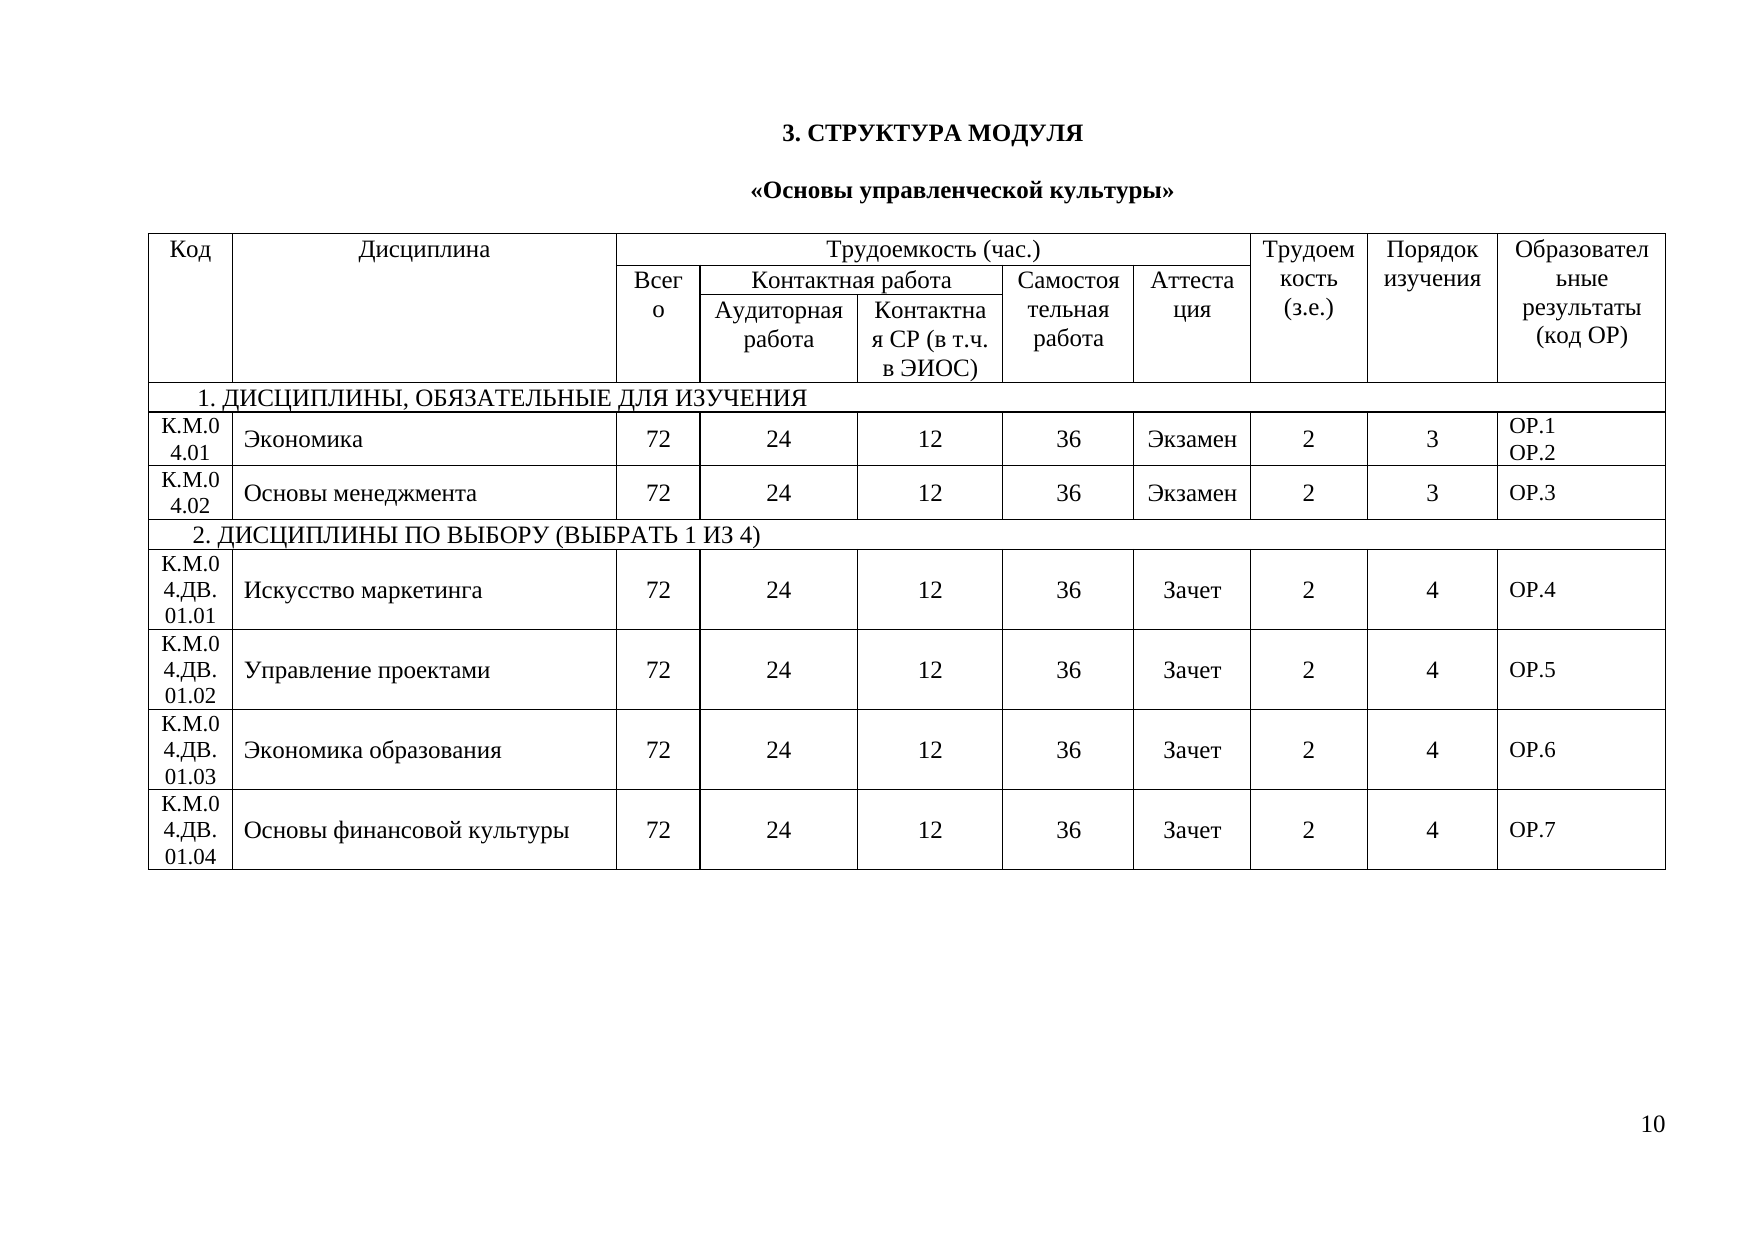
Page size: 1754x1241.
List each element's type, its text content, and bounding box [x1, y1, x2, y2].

table_cell 2 [1251, 413, 1367, 465]
table_cell 12 [858, 710, 1002, 789]
table_cell Основы финансовой культуры [233, 790, 616, 869]
table_cell 72 [617, 550, 699, 629]
table_cell 36 [1003, 790, 1133, 869]
table_header Дисциплина [233, 234, 616, 382]
table_header Образовательные результаты (код ОР) [1498, 234, 1665, 382]
table_cell Экзамен [1134, 466, 1250, 519]
table_cell 2 [1251, 630, 1367, 709]
table_header Трудоемкость (час.) [617, 234, 1250, 264]
table_cell 12 [858, 630, 1002, 709]
table_cell 24 [701, 630, 857, 709]
table_cell Зачет [1134, 630, 1250, 709]
table_cell 2 [1251, 466, 1367, 519]
table_cell ОР.6 [1498, 710, 1665, 789]
table_cell 72 [617, 710, 699, 789]
table_cell Искусство маркетинга [233, 550, 616, 629]
table_header Код [149, 234, 232, 382]
table_cell 24 [701, 466, 857, 519]
table_cell 12 [858, 550, 1002, 629]
table_cell 24 [701, 710, 857, 789]
table_cell К.М.04.ДВ.01.03 [149, 710, 232, 789]
table_cell Контактная СР (в т.ч. в ЭИОС) [858, 295, 1002, 382]
table_cell 36 [1003, 630, 1133, 709]
table_cell 36 [1003, 413, 1133, 465]
table_cell 36 [1003, 550, 1133, 629]
table_cell 72 [617, 630, 699, 709]
table_cell 24 [701, 550, 857, 629]
table_cell 72 [617, 466, 699, 519]
table_cell К.М.04.02 [149, 466, 232, 519]
table_cell 24 [701, 790, 857, 869]
table_cell 12 [858, 466, 1002, 519]
text 3. Структура модуля [200, 118, 1665, 147]
table_cell Контактная работа [701, 266, 1002, 294]
table_cell 2 [1251, 710, 1367, 789]
text «Основы управленческой культуры» [259, 176, 1665, 204]
table_cell 12 [858, 790, 1002, 869]
table_cell Управление проектами [233, 630, 616, 709]
table_cell Основы менеджмента [233, 466, 616, 519]
table_cell 72 [617, 790, 699, 869]
table_cell Самостоятельная работа [1003, 266, 1133, 382]
table_cell К.М.04.01 [149, 413, 232, 465]
table_cell 72 [617, 413, 699, 465]
table_cell 36 [1003, 710, 1133, 789]
table_cell 2. Дисциплины по выбору (выбрать 1 из 4) [149, 520, 1665, 549]
table_cell К.М.04.ДВ.01.02 [149, 630, 232, 709]
table_cell ОР.3 [1498, 466, 1665, 519]
table_cell Зачет [1134, 710, 1250, 789]
table_cell 12 [858, 413, 1002, 465]
table_cell Аудиторная работа [701, 295, 857, 382]
table_cell 4 [1368, 790, 1497, 869]
table_cell 4 [1368, 710, 1497, 789]
table_cell Зачет [1134, 790, 1250, 869]
table_cell Зачет [1134, 550, 1250, 629]
table_cell 3 [1368, 413, 1497, 465]
table_cell 4 [1368, 630, 1497, 709]
table_cell 3 [1368, 466, 1497, 519]
table_cell Экзамен [1134, 413, 1250, 465]
table_cell 2 [1251, 550, 1367, 629]
table_cell Экономика [233, 413, 616, 465]
table_header Трудоемкость (з.е.) [1251, 234, 1367, 382]
table_cell ОР.5 [1498, 630, 1665, 709]
table_header Порядок изучения [1368, 234, 1497, 382]
table_cell 2 [1251, 790, 1367, 869]
table_cell К.М.04.ДВ.01.04 [149, 790, 232, 869]
table_cell ОР.1 ОР.2 [1498, 413, 1665, 465]
table_cell Аттестация [1134, 266, 1250, 382]
table_cell К.М.04.ДВ.01.01 [149, 550, 232, 629]
table_cell 24 [701, 413, 857, 465]
table_cell Дисциплины, обязательные для изучения [149, 383, 1665, 411]
table_cell 36 [1003, 466, 1133, 519]
table_cell 4 [1368, 550, 1497, 629]
table_cell ОР.4 [1498, 550, 1665, 629]
table_cell Экономика образования [233, 710, 616, 789]
table_cell ОР.7 [1498, 790, 1665, 869]
table_cell Всего [617, 266, 699, 382]
